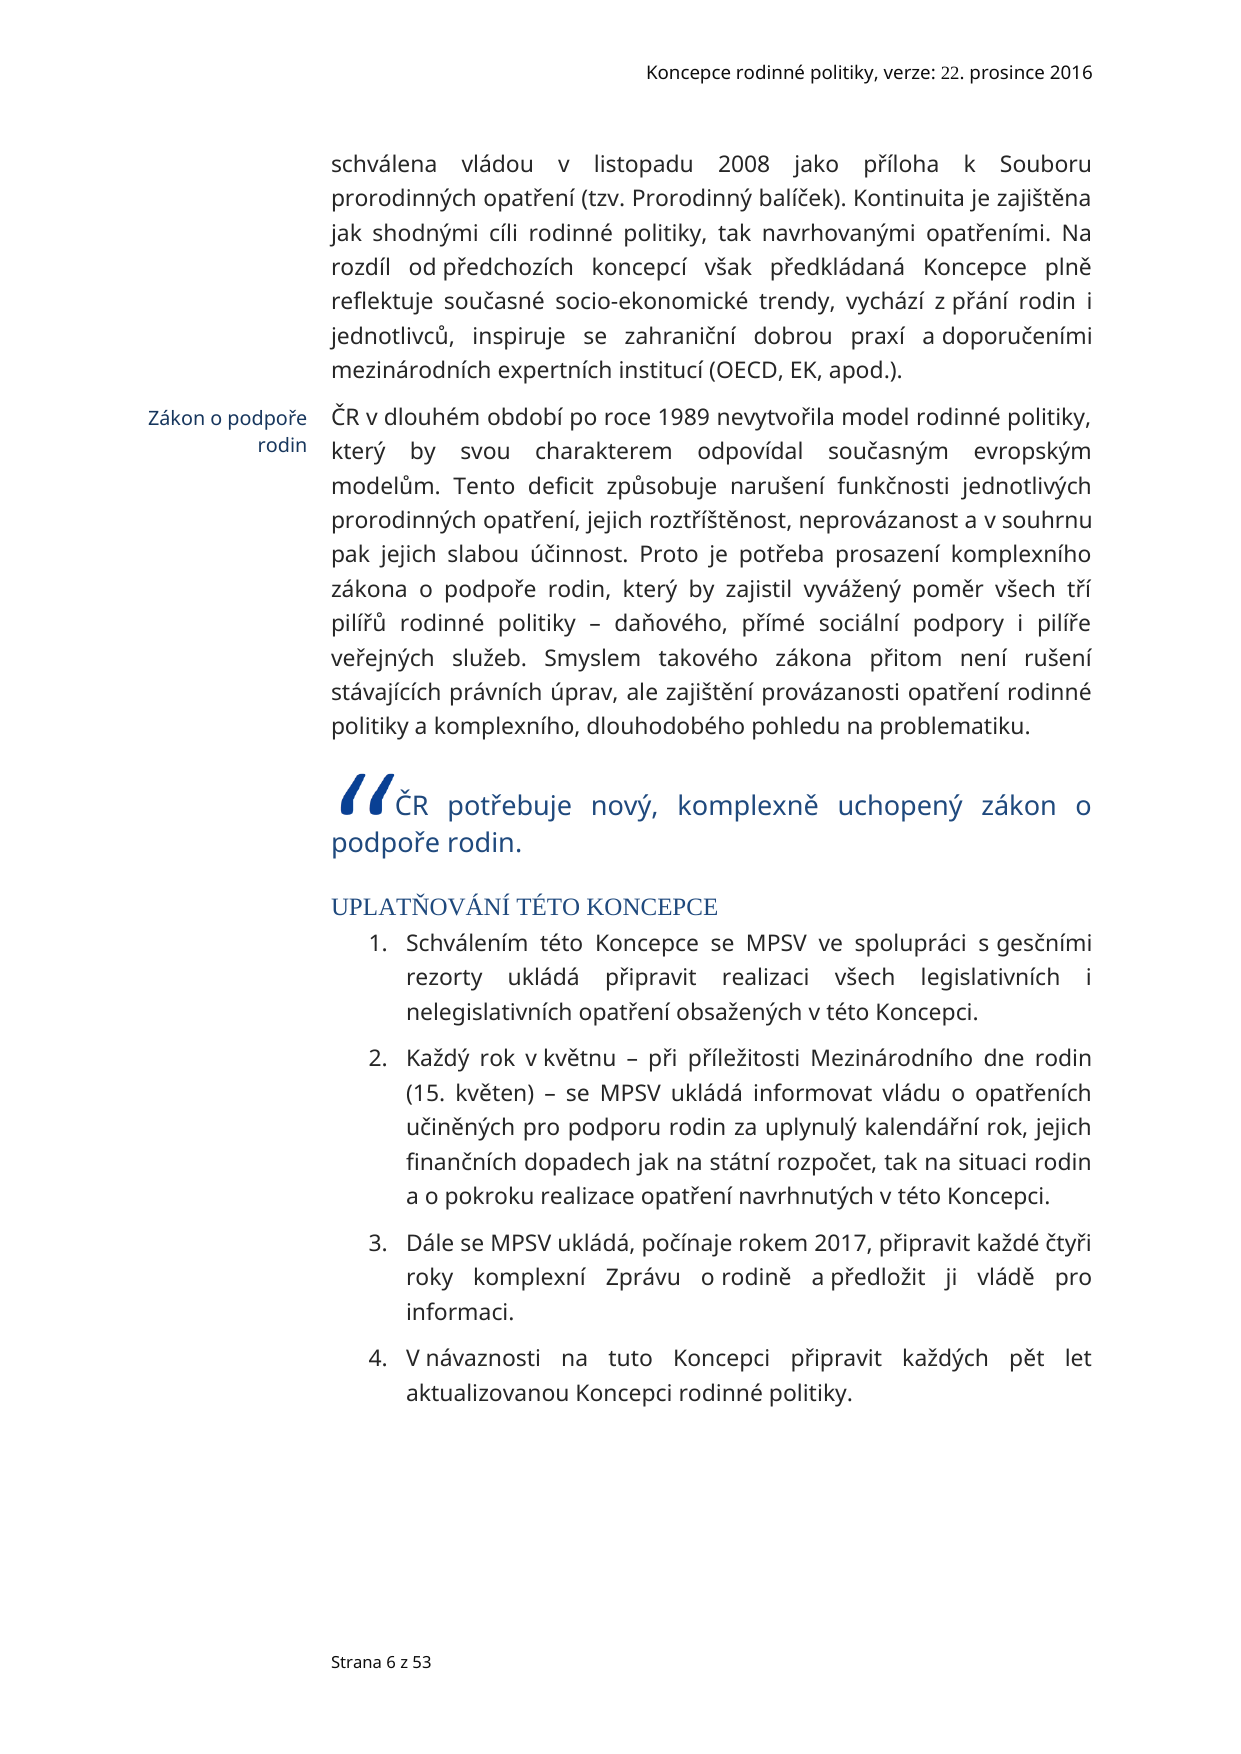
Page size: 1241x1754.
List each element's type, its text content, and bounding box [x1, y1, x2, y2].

list ČR v dlouhém období po roce 1989 nevytvořila model rodinné politiky, který by svou charakterem odpovídal současným evropským modelům. Tento deficit způsobuje narušení funkčnosti jednotlivých prorodinných opatření, jejich roztříštěnost, neprovázanost a v souhrnu pak jejich slabou účinnost. Proto je potřeba prosazení komplexního zákona o podpoře rodin, který by zajistil vyvážený poměr všech tří pilířů rodinné politiky – daňového, přímé sociální podpory i pilíře veřejných služeb. Smyslem takového zákona přitom není rušení stávajících právních úprav, ale zajištění provázanosti opatření rodinné politiky a komplexního, dlouhodobého pohledu na problematiku. [331, 401, 1092, 741]
list Schválením této Koncepce se MPSV ve spolupráci s gesčními rezorty ukládá připravit realizaci všech legislativních i nelegislativních opatření obsažených v této Koncepci. [368, 927, 1092, 1027]
list Každý rok v květnu – při příležitosti Mezinárodního dne rodin (15. květen) – se MPSV ukládá informovat vládu o opatřeních učiněných pro podporu rodin za uplynulý kalendářní rok, jejich finančních dopadech jak na státní rozpočet, tak na situaci rodin a o pokroku realizace opatření navrhnutých v této Koncepci. [368, 1042, 1092, 1211]
picture [330, 769, 395, 816]
list Dále se MPSV ukládá, počínaje rokem 2017, připravit každé čtyři roky komplexní Zprávu o rodině a předložit ji vládě pro informaci. [368, 1227, 1092, 1327]
subtitle Uplatňování této Koncepce [331, 892, 1092, 921]
text ČR potřebuje nový, komplexně uchopený zákon o podpoře rodin. [331, 769, 1092, 861]
text Zákon o podpoře rodin [102, 405, 307, 459]
list Koncepce navazuje na předcházející strategické a koncepční dokumenty v oblasti podpory rodin, zejména na Národní koncepci rodinné politiky, kterou vypracovalo MPSV a kterou vláda schválila v říjnu 2005, a na Národní koncepci podpory rodin s dětmi, která byla schválena vládou v listopadu 2008 jako příloha k Souboru prorodinných opatření (tzv. Prorodinný balíček). Kontinuita je zajištěna jak shodnými cíli rodinné politiky, tak navrhovanými opatřeními. Na rozdíl od předchozích koncepcí však předkládaná Koncepce plně reflektuje současné socio-ekonomické trendy, vychází z přání rodin i jednotlivců, inspiruje se zahraniční dobrou praxí a doporučeními mezinárodních expertních institucí (OECD, EK, apod.). [331, 148, 1092, 385]
list V návaznosti na tuto Koncepci připravit každých pět let aktualizovanou Koncepci rodinné politiky. [368, 1342, 1092, 1408]
